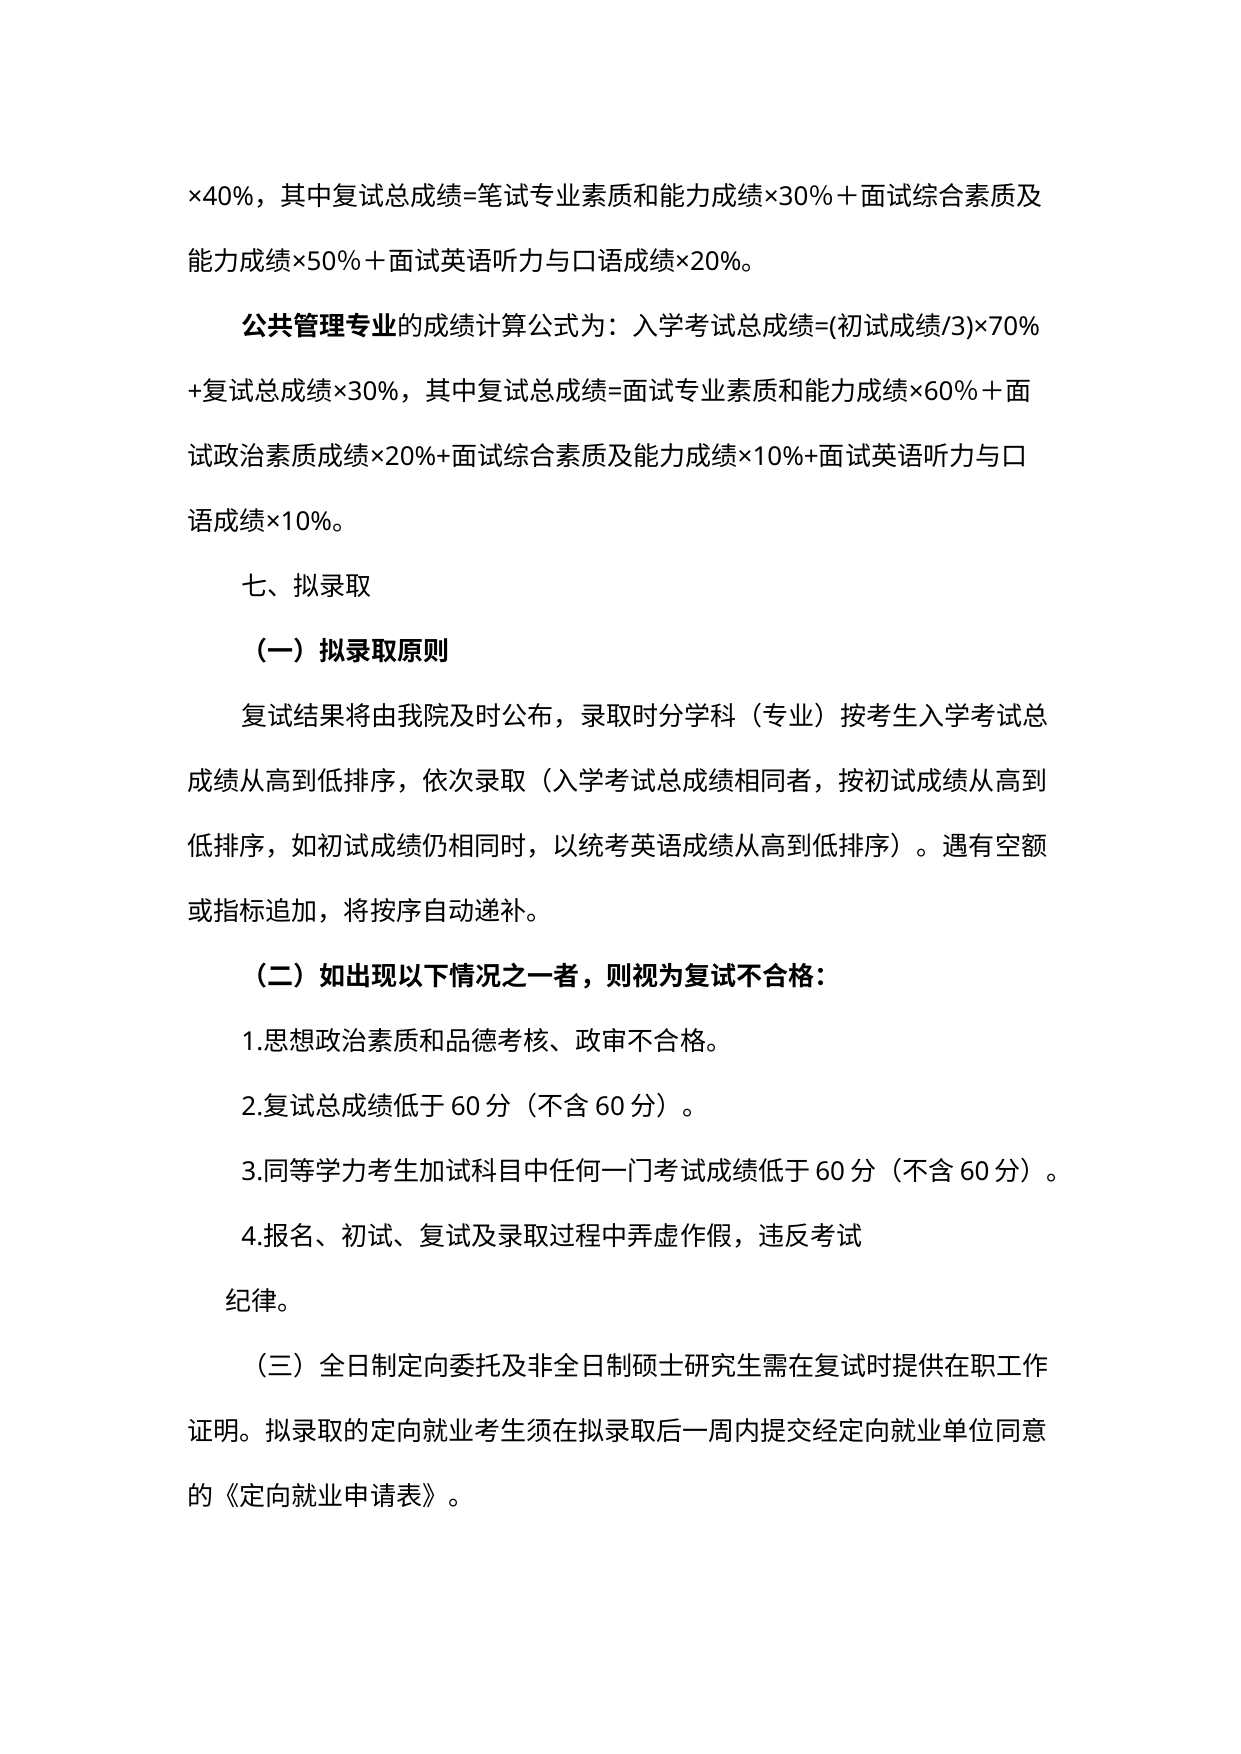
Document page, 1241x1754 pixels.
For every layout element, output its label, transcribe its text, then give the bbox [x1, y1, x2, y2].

text （三）全日制定向委托及非全日制硕士研究生需在复试时提供在职工作证明。拟录取的定向就业考生须在拟录取后一周内提交经定向就业单位同意的《定向就业申请表》。 [187, 1332, 1053, 1527]
text 复试结果将由我院及时公布，录取时分学科（专业）按考生入学考试总成绩从高到低排序，依次录取（入学考试总成绩相同者，按初试成绩从高到低排序，如初试成绩仍相同时，以统考英语成绩从高到低排序）。遇有空额或指标追加，将按序自动递补。 [187, 682, 1053, 942]
text （二）如出现以下情况之一者，则视为复试不合格： [187, 942, 1053, 1007]
text 2.复试总成绩低于60分（不含60分）。 [187, 1072, 1053, 1137]
text 3.同等学力考生加试科目中任何一门考试成绩低于60分（不含60分）。 [187, 1137, 1053, 1202]
text 纪律。 [187, 1267, 1053, 1332]
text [187, 162, 1053, 292]
text 公共管理专业的成绩计算公式为：入学考试总成绩=(初试成绩/3)×70%+复试总成绩×30%，其中复试总成绩=面试专业素质和能力成绩×60％＋面试政治素质成绩×20%+面试综合素质及能力成绩×10%+面试英语听力与口语成绩×10%。 [187, 292, 1053, 552]
text （一）拟录取原则 [187, 617, 1053, 682]
text 七、拟录取 [187, 552, 1053, 617]
text 4.报名、初试、复试及录取过程中弄虚作假，违反考试 [187, 1202, 1053, 1267]
text 1.思想政治素质和品德考核、政审不合格。 [187, 1007, 1053, 1072]
